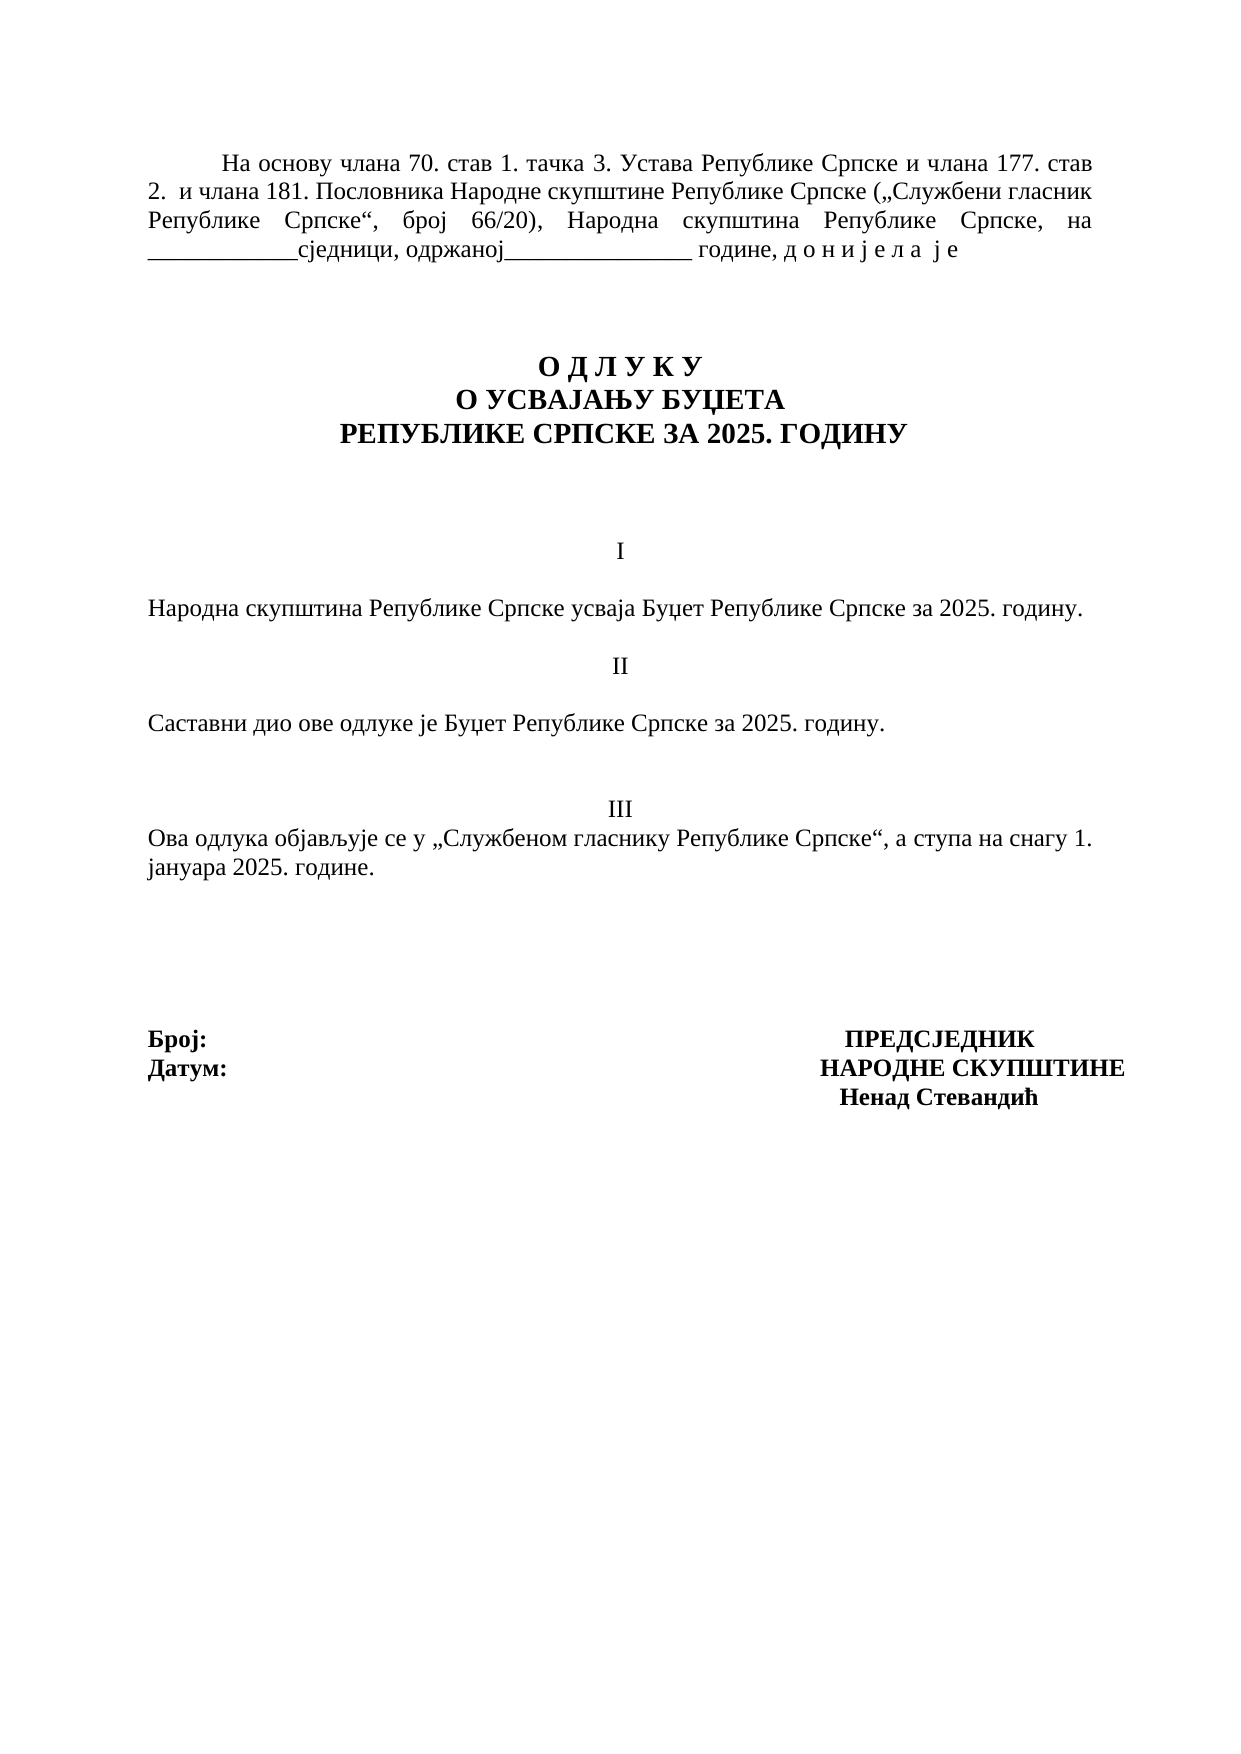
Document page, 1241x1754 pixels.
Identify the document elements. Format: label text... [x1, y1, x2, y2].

text II [148, 651, 1093, 679]
text Ненад Стевандић [148, 1082, 1093, 1111]
text РЕПУБЛИКЕ СРПСКЕ ЗА 2025. ГОДИНУ [148, 416, 1093, 449]
text Народнa скупштинa Републике Српске усваја Буџет Републике Српске за 2025. годину. [148, 593, 1093, 622]
text Ова одлука објављује се у „Службеном гласнику Републике Српске“, а ступа на снагу 1. јануара 2025. године. [148, 823, 1093, 881]
text I [148, 536, 1093, 564]
text III [148, 794, 1093, 823]
text О УСВАЈАЊУ БУЏЕТА [148, 382, 1093, 416]
text На основу члана 70. став 1. тачка 3. Устава Републике Српске и члана 177. став 2. и члана 181. Пословника Народне скупштине Републике Српске („Службени гласник Републике Српске“, број 66/20), Народна скупштина Републике Српске, на ____________сједници, одржаној_______________ године, д о н и ј е л а ј е [148, 148, 1093, 263]
text Датум: НАРОДНЕ СКУПШТИНЕ [148, 1053, 1093, 1082]
text О Д Л У К У [148, 349, 1093, 382]
text Саставни дио ове одлуке је Буџет Републике Српске за 2025. годину. [148, 708, 1093, 737]
text Број: ПРЕДСЈЕДНИК [148, 1024, 1093, 1053]
